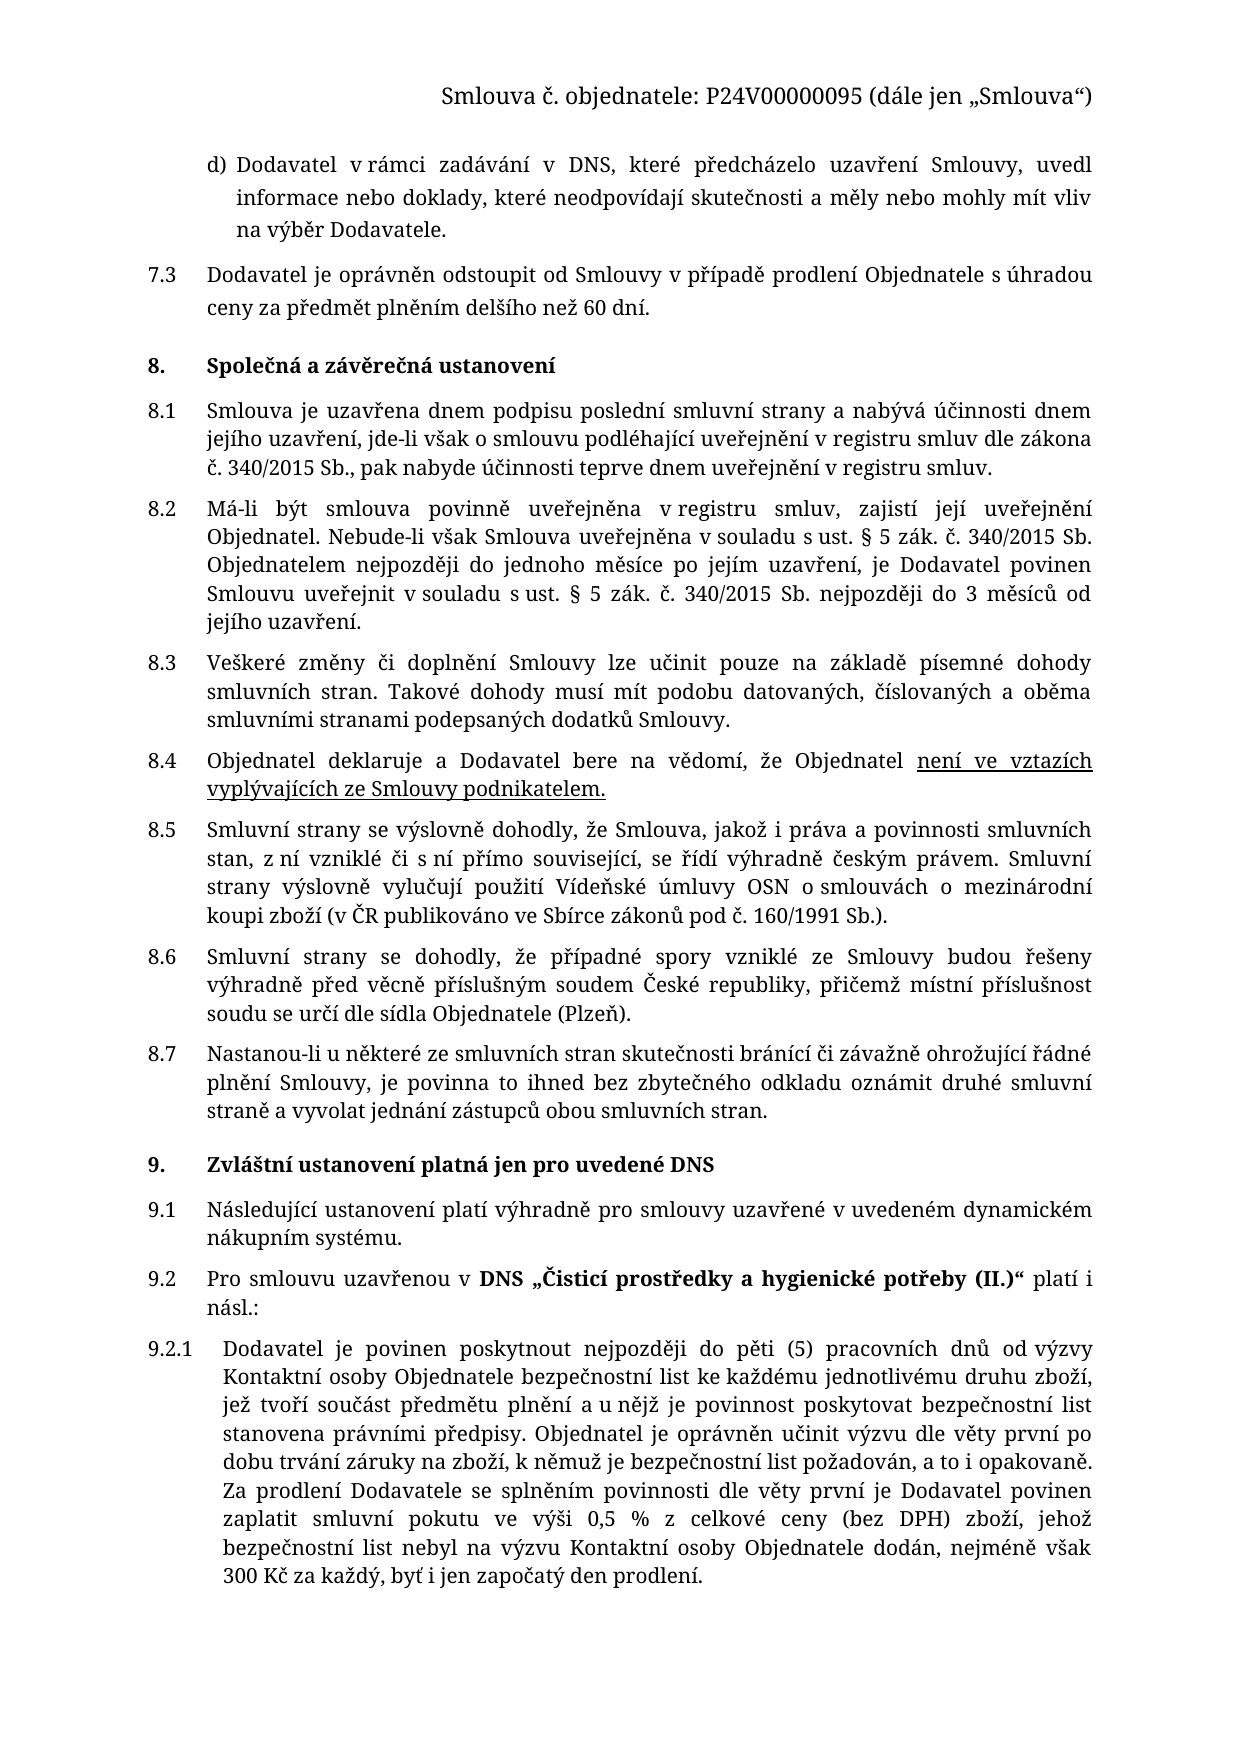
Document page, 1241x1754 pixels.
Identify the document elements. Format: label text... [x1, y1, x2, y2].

list Má-li být smlouva povinně uveřejněna v registru smluv, zajistí její uveřejnění Objednatel. Nebude-li však Smlouva uveřejněna v souladu s ust. § 5 zák. č. 340/2015 Sb. Objednatelem nejpozději do jednoho měsíce po jejím uzavření, je Dodavatel povinen Smlouvu uveřejnit v souladu s ust. § 5 zák. č. 340/2015 Sb. nejpozději do 3 měsíců od jejího uzavření. [148, 494, 1093, 636]
list Smluvní strany se výslovně dohodly, že Smlouva, jakož i práva a povinnosti smluvních stan, z ní vzniklé či s ní přímo související, se řídí výhradně českým právem. Smluvní strany výslovně vylučují použití Vídeňské úmluvy OSN o smlouvách o mezinárodní koupi zboží (v ČR publikováno ve Sbírce zákonů pod č. 160/1991 Sb.). [148, 816, 1093, 929]
list Objednatel deklaruje a Dodavatel bere na vědomí, že Objednatel není ve vztazích vyplývajících ze Smlouvy podnikatelem. [148, 746, 1093, 803]
list Následující ustanovení platí výhradně pro smlouvy uzavřené v uvedeném dynamickém nákupním systému. [148, 1195, 1093, 1252]
list Pro smlouvu uzavřenou v DNS „Čisticí prostředky a hygienické potřeby (II.)“ platí i násl.: [148, 1264, 1093, 1321]
list Smlouva je uzavřena dnem podpisu poslední smluvní strany a nabývá účinnosti dnem jejího uzavření, jde-li však o smlouvu podléhající uveřejnění v registru smluv dle zákona č. 340/2015 Sb., pak nabyde účinnosti teprve dnem uveřejnění v registru smluv. [148, 396, 1093, 481]
list Dodavatel je povinen poskytnout nejpozději do pěti (5) pracovních dnů od výzvy Kontaktní osoby Objednatele bezpečnostní list ke každému jednotlivému druhu zboží, jež tvoří součást předmětu plnění a u nějž je povinnost poskytovat bezpečnostní list stanovena právními předpisy. Objednatel je oprávněn učinit výzvu dle věty první po dobu trvání záruky na zboží, k němuž je bezpečnostní list požadován, a to i opakovaně. Za prodlení Dodavatele se splněním povinnosti dle věty první je Dodavatel povinen zaplatit smluvní pokutu ve výši 0,5 % z celkové ceny (bez DPH) zboží, jehož bezpečnostní list nebyl na výzvu Kontaktní osoby Objednatele dodán, nejméně však 300 Kč za každý, byť i jen započatý den prodlení. [148, 1334, 1093, 1590]
list Zvláštní ustanovení platná jen pro uvedené DNS [148, 1150, 1093, 1178]
list Dodavatel je oprávněn odstoupit od Smlouvy v případě prodlení Objednatele s úhradou ceny za předmět plněním delšího než 60 dní. [148, 261, 1093, 322]
list Společná a závěrečná ustanovení [148, 351, 1093, 379]
list Smluvní strany se dohodly, že případné spory vzniklé ze Smlouvy budou řešeny výhradně před věcně příslušným soudem České republiky, přičemž místní příslušnost soudu se určí dle sídla Objednatele (Plzeň). [148, 942, 1093, 1027]
list Nastanou-li u některé ze smluvních stran skutečnosti bránící či závažně ohrožující řádné plnění Smlouvy, je povinna to ihned bez zbytečného odkladu oznámit druhé smluvní straně a vyvolat jednání zástupců obou smluvních stran. [148, 1039, 1093, 1125]
list Veškeré změny či doplnění Smlouvy lze učinit pouze na základě písemné dohody smluvních stran. Takové dohody musí mít podobu datovaných, číslovaných a oběma smluvními stranami podepsaných dodatků Smlouvy. [148, 648, 1093, 734]
list Dodavatel v rámci zadávání v DNS, které předcházelo uzavření Smlouvy, uvedl informace nebo doklady, které neodpovídají skutečnosti a měly nebo mohly mít vliv na výběr Dodavatele. [207, 150, 1093, 244]
